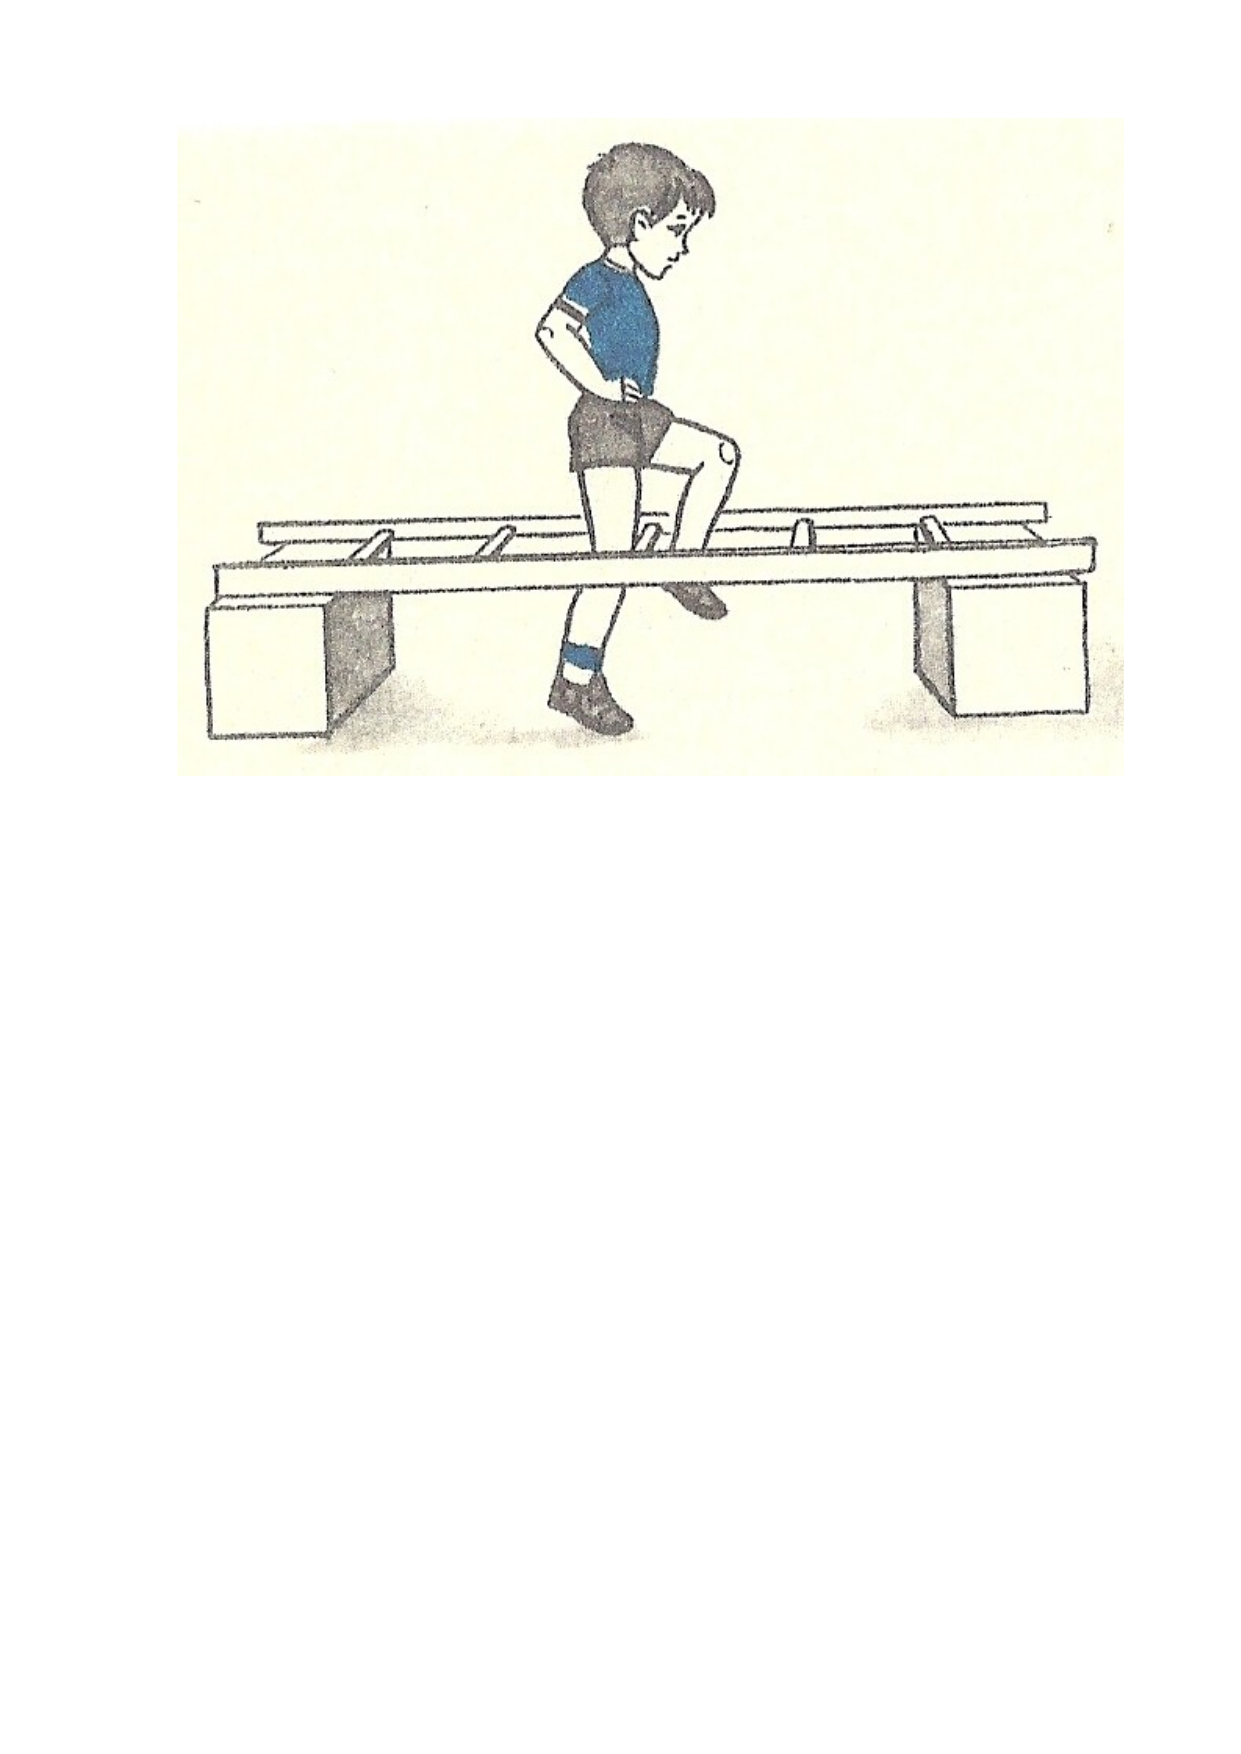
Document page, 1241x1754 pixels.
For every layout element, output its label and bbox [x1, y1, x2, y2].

picture [177, 118, 1124, 776]
